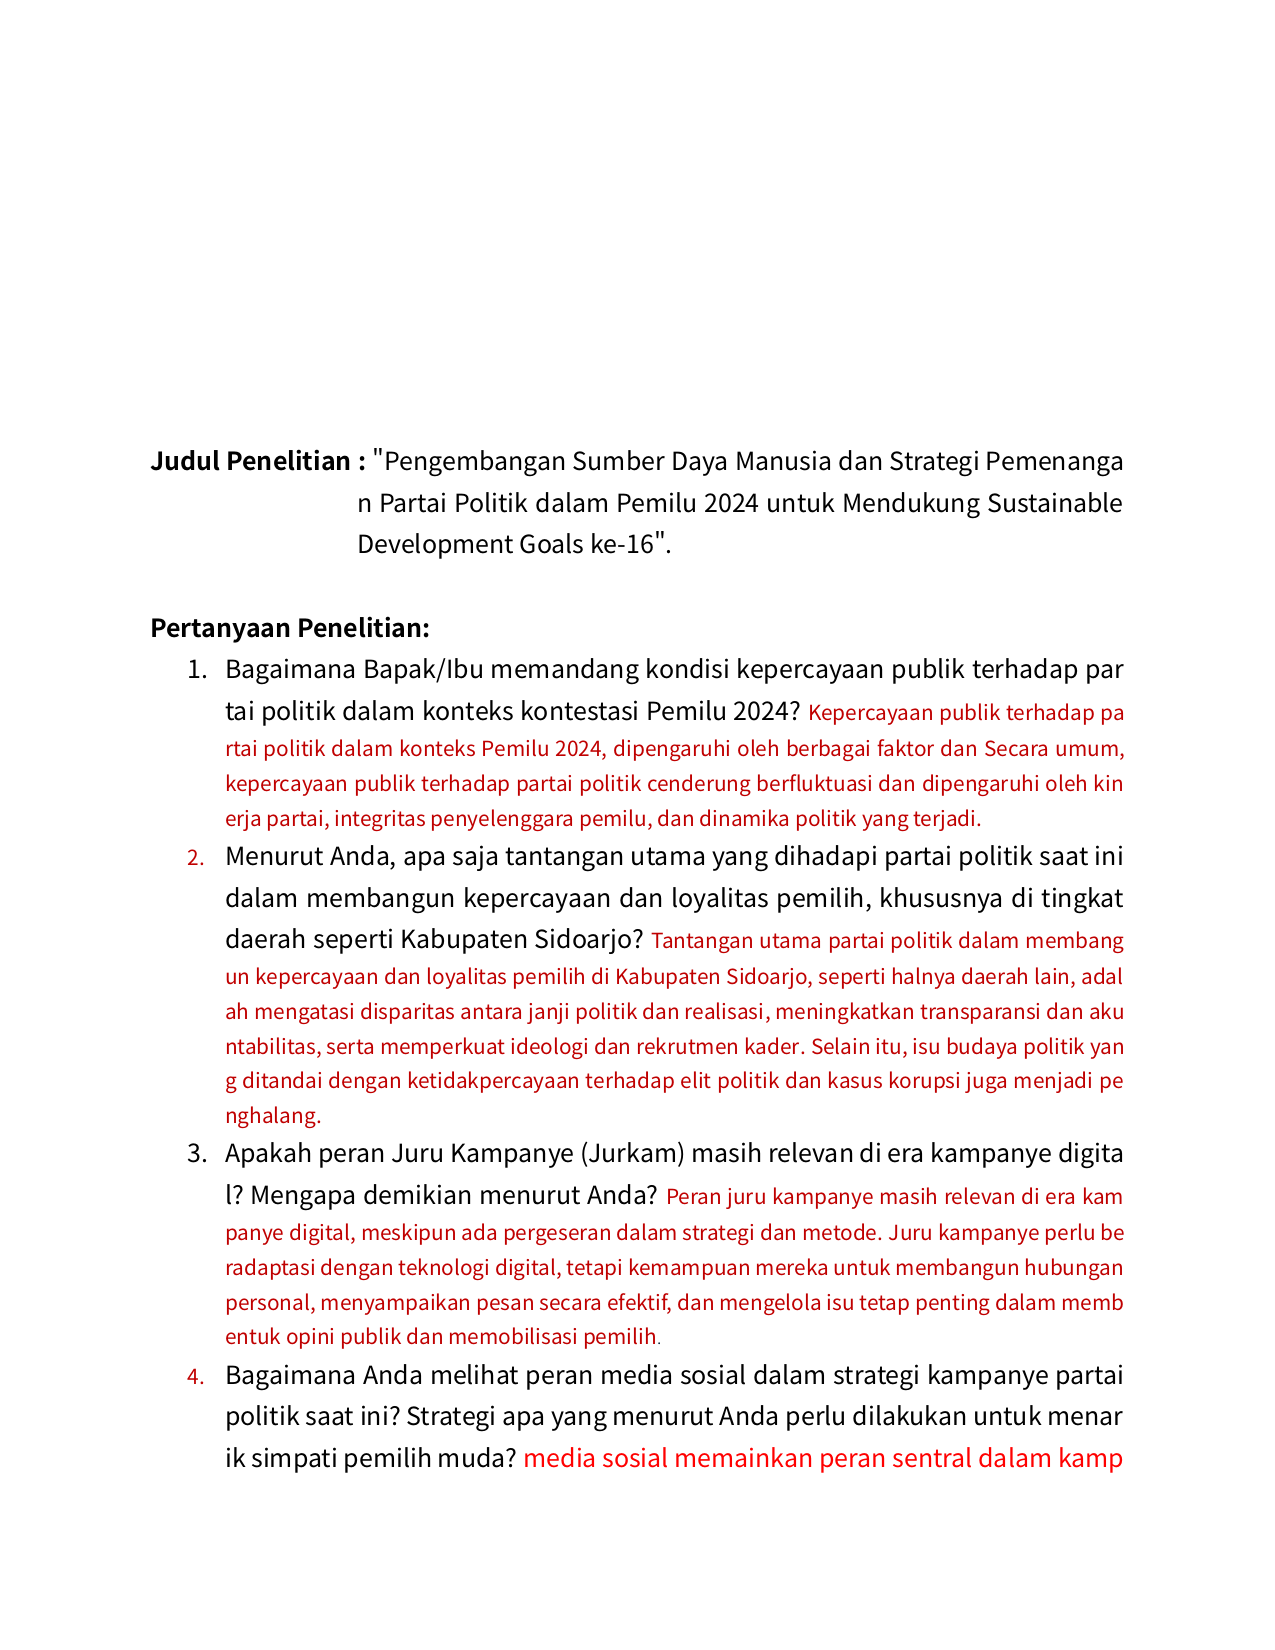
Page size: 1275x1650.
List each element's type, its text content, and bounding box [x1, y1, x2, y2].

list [187, 1355, 1125, 1475]
list Menurut Anda, apa saja tantangan utama yang dihadapi partai politik saat ini dalam membangun kepercayaan dan loyalitas pemilih, khususnya di tingkat daerah seperti Kabupaten Sidoarjo? Tantangan utama partai politik dalam membangun kepercayaan dan loyalitas pemilih di Kabupaten Sidoarjo, seperti halnya daerah lain, adalah mengatasi disparitas antara janji politik dan realisasi, meningkatkan transparansi dan akuntabilitas, serta memperkuat ideologi dan rekrutmen kader. Selain itu, isu budaya politik yang ditandai dengan ketidakpercayaan terhadap elit politik dan kasus korupsi juga menjadi penghalang. [187, 836, 1125, 1129]
text Pertanyaan Penelitian: [150, 608, 1125, 644]
list Apakah peran Juru Kampanye (Jurkam) masih relevan di era kampanye digital? Mengapa demikian menurut Anda? Peran juru kampanye masih relevan di era kampanye digital, meskipun ada pergeseran dalam strategi dan metode. Juru kampanye perlu beradaptasi dengan teknologi digital, tetapi kemampuan mereka untuk membangun hubungan personal, menyampaikan pesan secara efektif, dan mengelola isu tetap penting dalam membentuk opini publik dan memobilisasi pemilih. [187, 1134, 1125, 1351]
text Judul Penelitian : "Pengembangan Sumber Daya Manusia dan Strategi Pemenangan Partai Politik dalam Pemilu 2024 untuk Mendukung Sustainable Development Goals ke-16". [150, 442, 1125, 561]
list Bagaimana Bapak/Ibu memandang kondisi kepercayaan publik terhadap partai politik dalam konteks kontestasi Pemilu 2024? Kepercayaan publik terhadap partai politik dalam konteks Pemilu 2024, dipengaruhi oleh berbagai faktor dan Secara umum, kepercayaan publik terhadap partai politik cenderung berfluktuasi dan dipengaruhi oleh kinerja partai, integritas penyelenggara pemilu, dan dinamika politik yang terjadi. [187, 650, 1125, 832]
